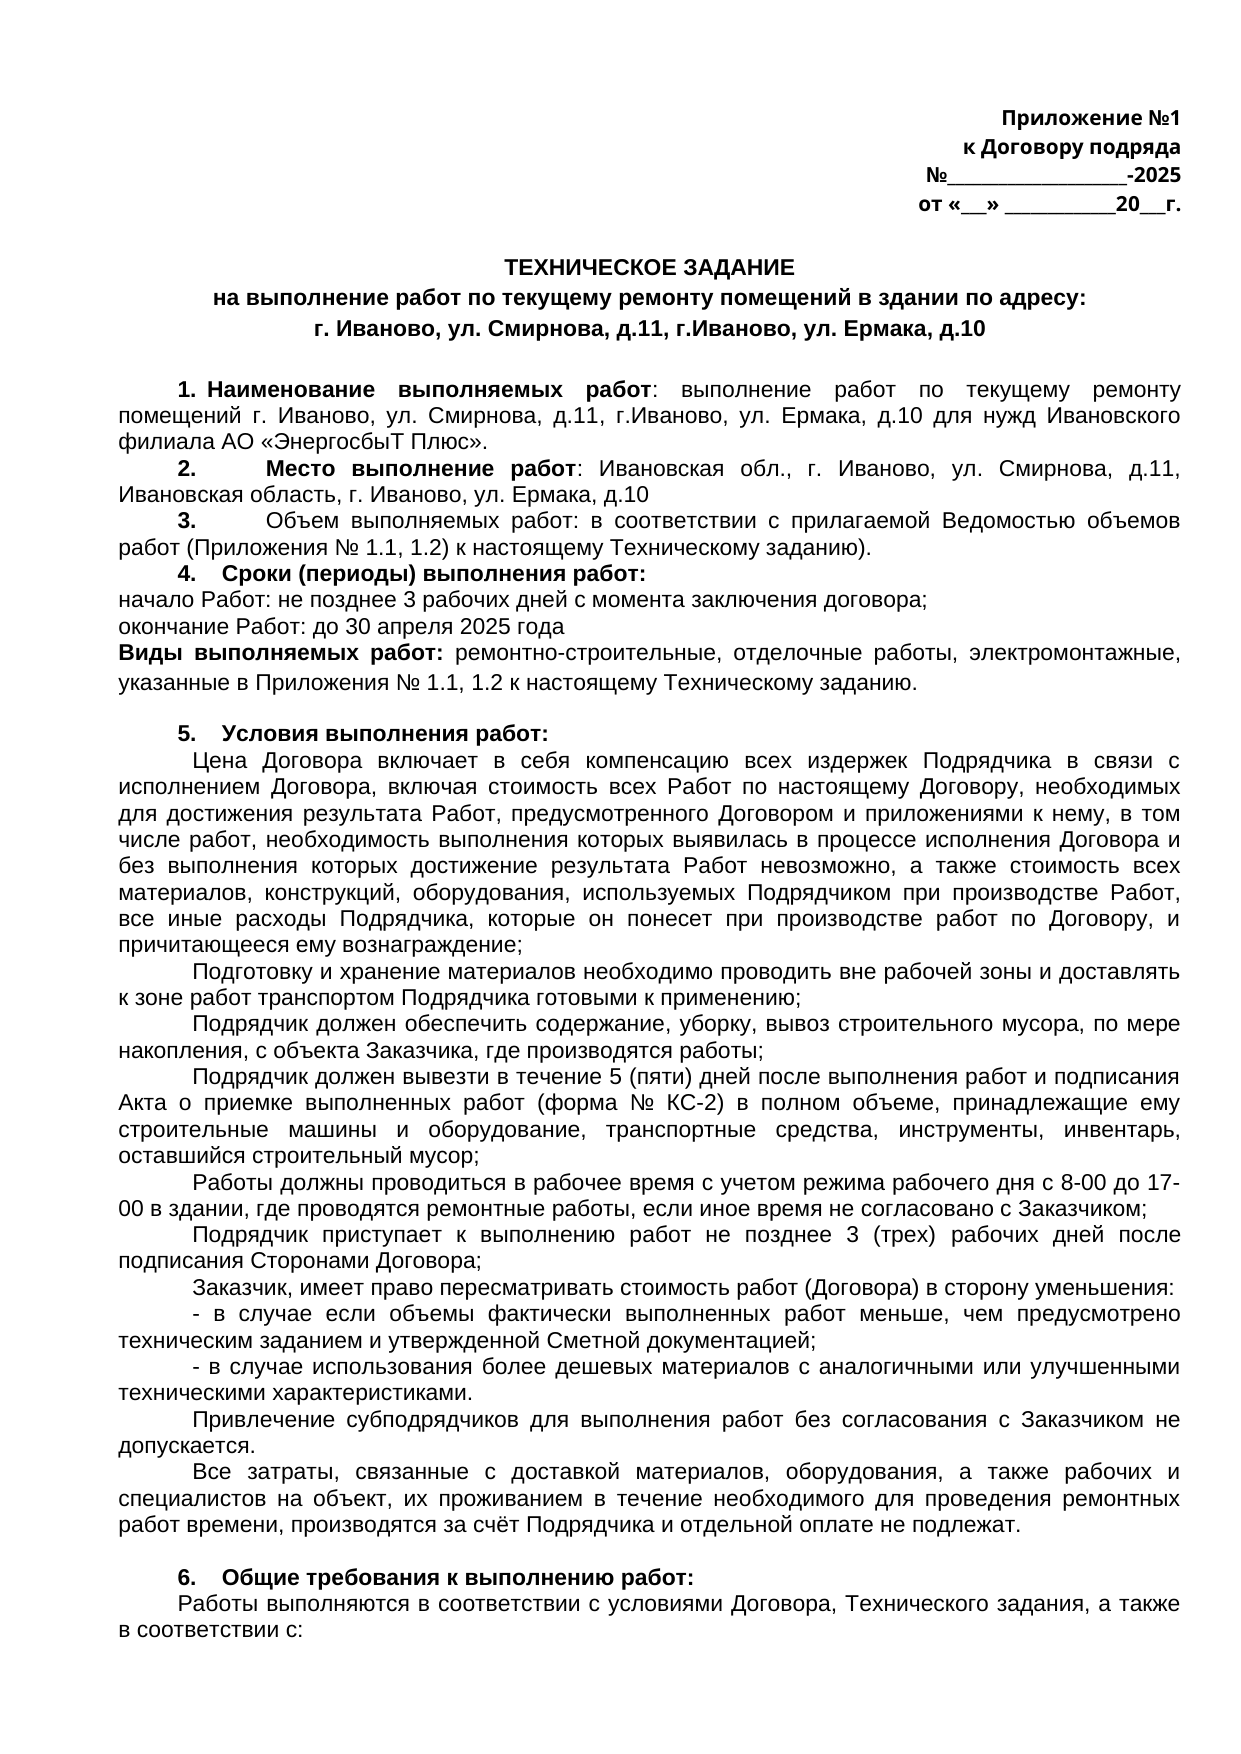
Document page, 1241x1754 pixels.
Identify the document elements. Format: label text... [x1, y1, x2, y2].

list Объем выполняемых работ: в соответствии с прилагаемой Ведомостью объемов работ (Приложения № 1.1, 1.2) к настоящему Техническому заданию). [118, 507, 1181, 560]
list Сроки (периоды) выполнения работ: [118, 560, 1181, 586]
list Место выполнение работ: Ивановская обл., г. Иваново, ул. Смирнова, д.11, Ивановская область, г. Иваново, ул. Ермака, д.10 [118, 455, 1181, 507]
text Работы выполняются в соответствии с условиями Договора, Технического задания, а также в соответствии с: [118, 1590, 1181, 1643]
text Подготовку и хранение материалов необходимо проводить вне рабочей зоны и доставлять к зоне работ транспортом Подрядчика готовыми к применению; [118, 958, 1181, 1010]
text к Договору подряда [118, 132, 1181, 160]
text Заказчик, имеет право пересматривать стоимость работ (Договора) в сторону уменьшения: [118, 1274, 1181, 1300]
text на выполнение работ по текущему ремонту помещений в здании по адресу: [118, 284, 1181, 310]
text Привлечение субподрядчиков для выполнения работ без согласования с Заказчиком не допускается. [118, 1406, 1181, 1458]
text от «___» _____________20___г. [118, 189, 1181, 217]
text №_____________________-2025 [118, 160, 1181, 189]
text г. Иваново, ул. Смирнова, д.11, г.Иваново, ул. Ермака, д.10 [118, 314, 1181, 341]
text Подрядчик приступает к выполнению работ не позднее 3 (трех) рабочих дней после подписания Сторонами Договора; [118, 1221, 1181, 1274]
text Все затраты, связанные с доставкой материалов, оборудования, а также рабочих и специалистов на объект, их проживанием в течение необходимого для проведения ремонтных работ времени, производятся за счёт Подрядчика и отдельной оплате не подлежат. [118, 1458, 1181, 1537]
list начало Работ: не позднее 3 рабочих дней с момента заключения договора; [118, 586, 1181, 613]
list окончание Работ: до 30 апреля 2025 года [118, 613, 1181, 639]
text - в случае если объемы фактически выполненных работ меньше, чем предусмотрено техническим заданием и утвержденной Сметной документацией; [118, 1300, 1181, 1353]
text Подрядчик должен вывезти в течение 5 (пяти) дней после выполнения работ и подписания Акта о приемке выполненных работ (форма № КС-2) в полном объеме, принадлежащие ему строительные машины и оборудование, транспортные средства, инструменты, инвентарь, оставшийся строительный мусор; [118, 1063, 1181, 1168]
text Приложение №1 [118, 103, 1181, 132]
list Наименование выполняемых работ: выполнение работ по текущему ремонту помещений г. Иваново, ул. Смирнова, д.11, г.Иваново, ул. Ермака, д.10 для нужд Ивановского филиала АО «ЭнергосбыТ Плюс». [118, 376, 1181, 455]
text Подрядчик должен обеспечить содержание, уборку, вывоз строительного мусора, по мере накопления, с объекта Заказчика, где производятся работы; [118, 1010, 1181, 1063]
text Цена Договора включает в себя компенсацию всех издержек Подрядчика в связи с исполнением Договора, включая стоимость всех Работ по настоящему Договору, необходимых для достижения результата Работ, предусмотренного Договором и приложениями к нему, в том числе работ, необходимость выполнения которых выявилась в процессе исполнения Договора и без выполнения которых достижение результата Работ невозможно, а также стоимость всех материалов, конструкций, оборудования, используемых Подрядчиком при производстве Работ, все иные расходы Подрядчика, которые он понесет при производстве работ по Договору, и причитающееся ему вознаграждение; [118, 747, 1181, 958]
text Работы должны проводиться в рабочее время с учетом режима рабочего дня с 8-00 до 17-00 в здании, где проводятся ремонтные работы, если иное время не согласовано с Заказчиком; [118, 1168, 1181, 1221]
text Виды выполняемых работ: ремонтно-строительные, отделочные работы, электромонтажные, указанные в Приложения № 1.1, 1.2 к настоящему Техническому заданию. [118, 639, 1181, 696]
text - в случае использования более дешевых материалов с аналогичными или улучшенными техническими характеристиками. [118, 1353, 1181, 1406]
text ТЕХНИЧЕСКОЕ ЗАДАНИЕ [118, 253, 1181, 280]
list Общие требования к выполнению работ: [118, 1564, 1181, 1590]
list Условия выполнения работ: [118, 720, 1181, 747]
